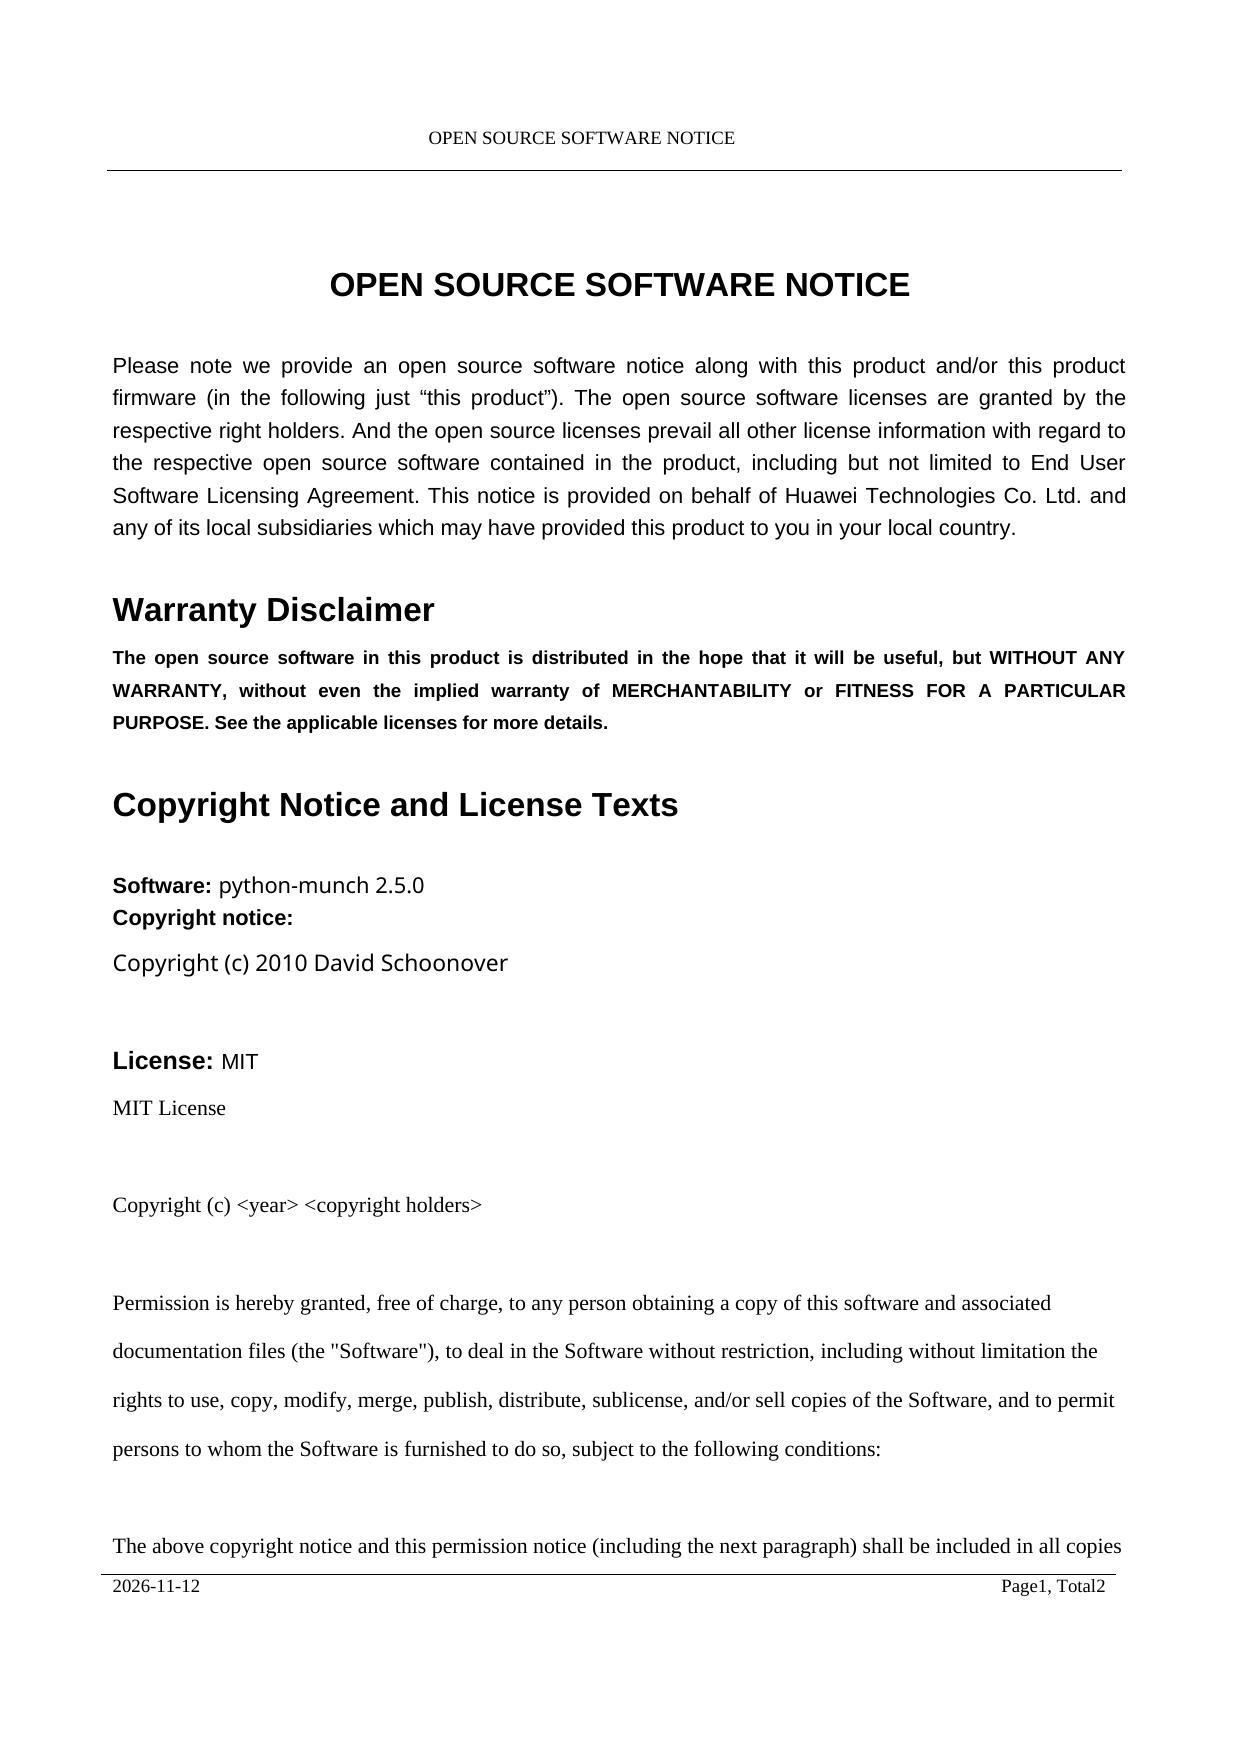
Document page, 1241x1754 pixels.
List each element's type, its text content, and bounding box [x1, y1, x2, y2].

text Please note we provide an open source software notice along with this product and/or this product firmware (in the following just “this product”). The open source software licenses are granted by the respective right holders. And the open source licenses prevail all other license information with regard to the respective open source software contained in the product, including but not limited to End User Software Licensing Agreement. This notice is provided on behalf of Huawei Technologies Co. Ltd. and any of its local subsidiaries which may have provided this product to you in your local country. [112, 349, 1128, 544]
text License: MIT [112, 1044, 1128, 1077]
text Warranty Disclaimer [112, 576, 1128, 641]
text Copyright (c) 2010 David Schoonover [112, 947, 1128, 1028]
text OPEN SOURCE SOFTWARE NOTICE [112, 251, 1128, 316]
text Software: python-munch 2.5.0 [112, 869, 1128, 901]
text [112, 1091, 1128, 1562]
text Copyright notice: [112, 901, 1128, 934]
text The open source software in this product is distributed in the hope that it will be useful, but WITHOUT ANY WARRANTY, without even the implied warranty of MERCHANTABILITY or FITNESS FOR A PARTICULAR PURPOSE. See the applicable licenses for more details. [112, 641, 1128, 739]
text Copyright Notice and License Texts [112, 771, 1128, 836]
